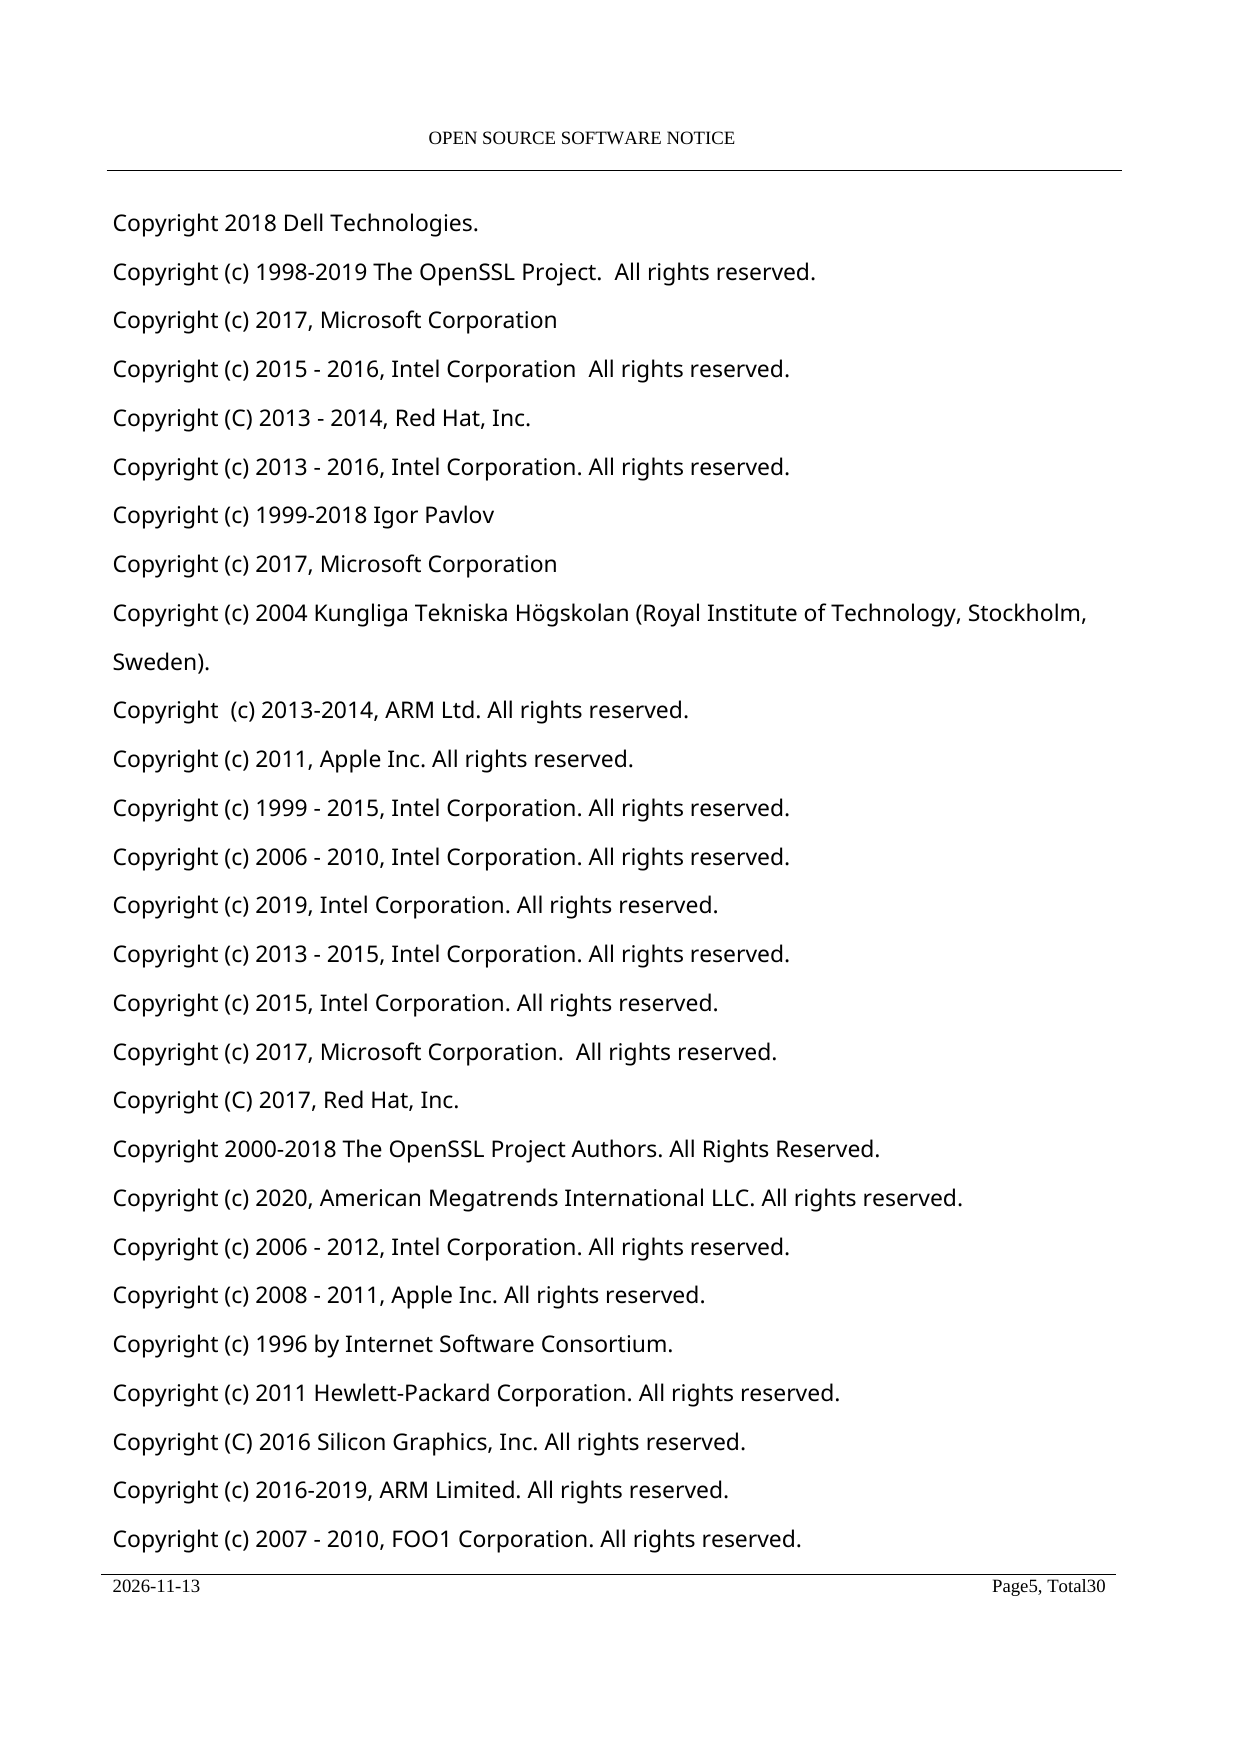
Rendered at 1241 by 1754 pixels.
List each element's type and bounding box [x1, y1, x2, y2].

text [112, 206, 1128, 1555]
